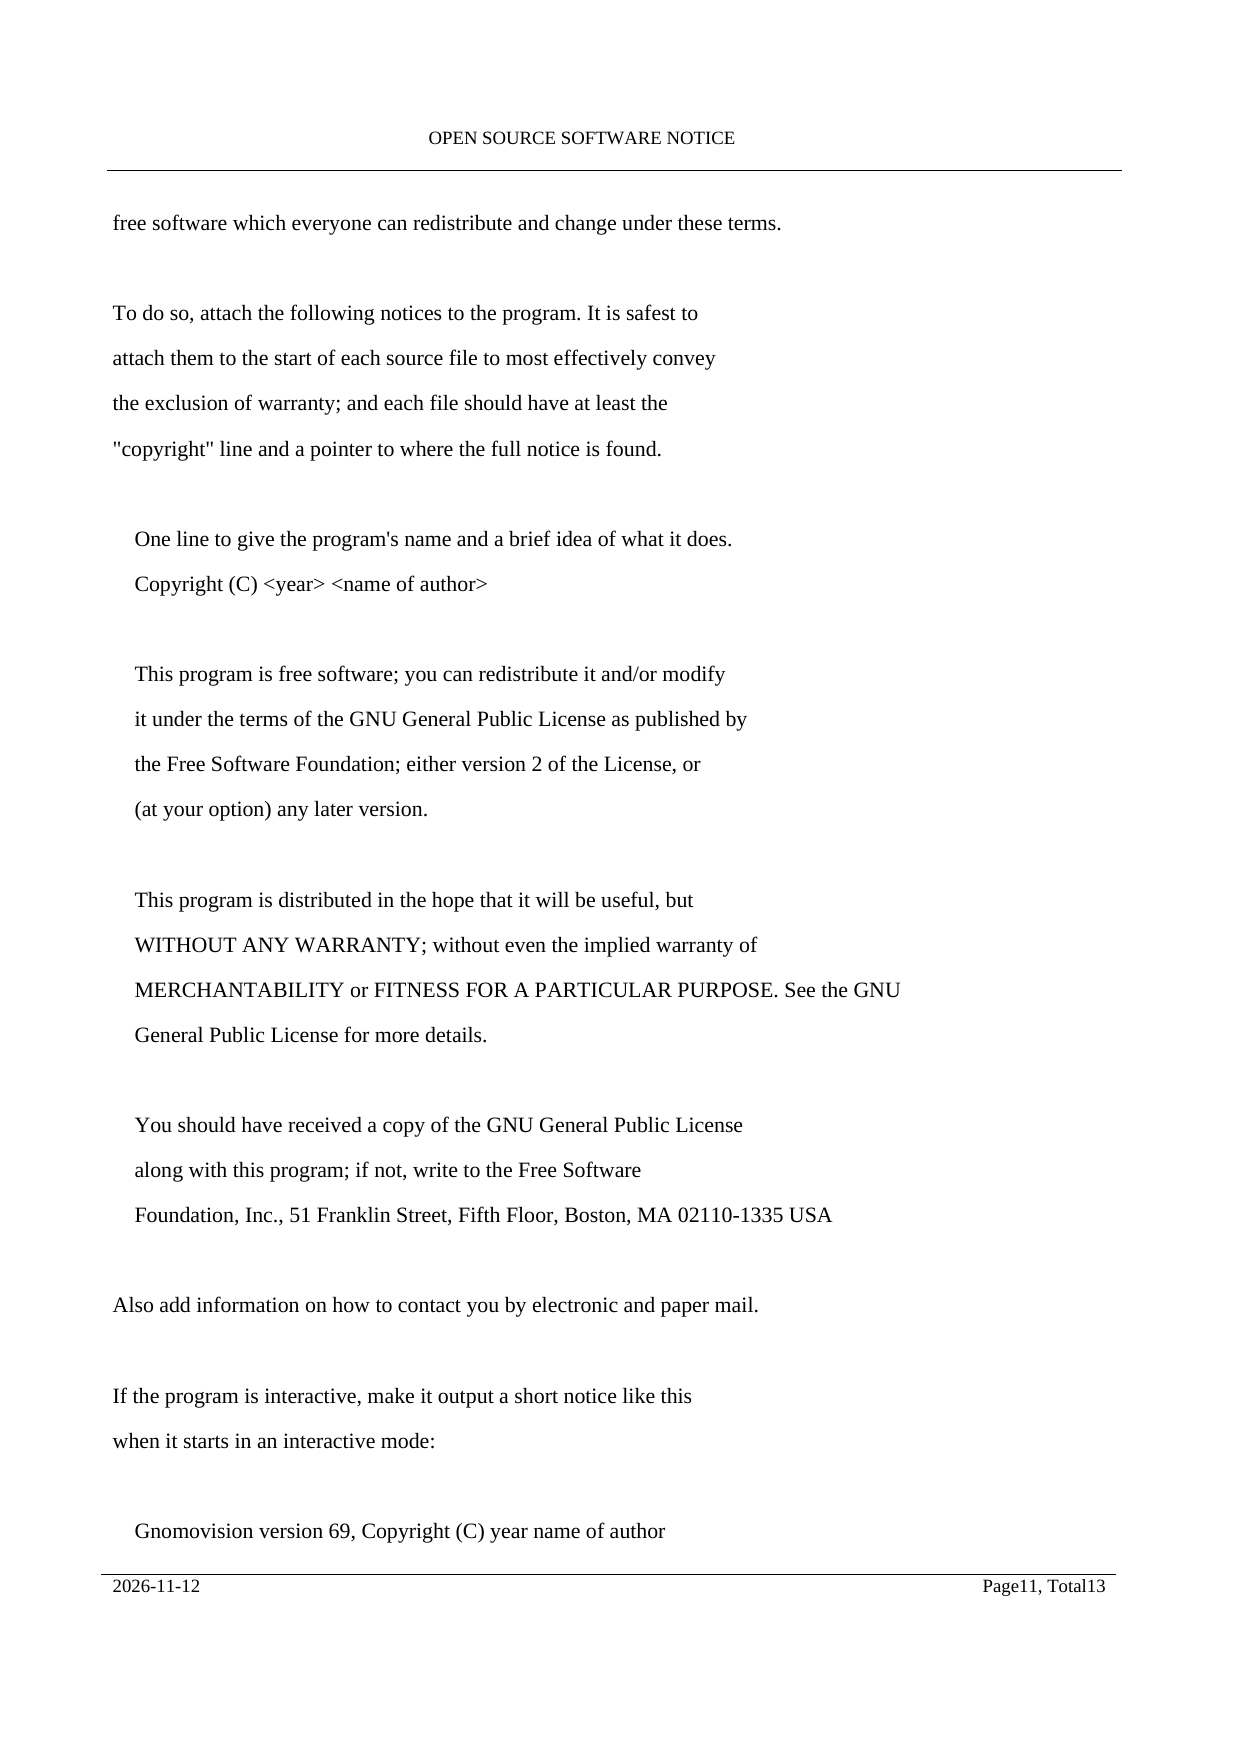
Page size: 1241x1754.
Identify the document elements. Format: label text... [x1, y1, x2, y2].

text This program is distributed in the hope that it will be useful, but [112, 883, 1128, 915]
text If the program is interactive, make it output a short notice like this [112, 1379, 1128, 1412]
text To do so, attach the following notices to the program. It is safest to [112, 297, 1128, 329]
text the exclusion of warranty; and each file should have at least the [112, 387, 1128, 419]
text it under the terms of the GNU General Public License as published by [112, 702, 1128, 735]
text One line to give the program's name and a brief idea of what it does. [112, 522, 1128, 554]
text Copyright (C) <year> <name of author> [112, 567, 1128, 600]
text Gnomovision version 69, Copyright (C) year name of author [112, 1514, 1128, 1547]
text MERCHANTABILITY or FITNESS FOR A PARTICULAR PURPOSE. See the GNU [112, 973, 1128, 1006]
text You should have received a copy of the GNU General Public License [112, 1108, 1128, 1141]
text the Free Software Foundation; either version 2 of the License, or [112, 748, 1128, 780]
text free software which everyone can redistribute and change under these terms. [112, 206, 1128, 239]
text when it starts in an interactive mode: [112, 1424, 1128, 1457]
text attach them to the start of each source file to most effectively convey [112, 342, 1128, 374]
text "copyright" line and a pointer to where the full notice is found. [112, 432, 1128, 464]
text WITHOUT ANY WARRANTY; without even the implied warranty of [112, 928, 1128, 961]
text This program is free software; you can redistribute it and/or modify [112, 657, 1128, 690]
text (at your option) any later version. [112, 793, 1128, 825]
text General Public License for more details. [112, 1018, 1128, 1051]
text Also add information on how to contact you by electronic and paper mail. [112, 1289, 1128, 1321]
text Foundation, Inc., 51 Franklin Street, Fifth Floor, Boston, MA 02110-1335 USA [112, 1199, 1128, 1231]
text along with this program; if not, write to the Free Software [112, 1153, 1128, 1186]
